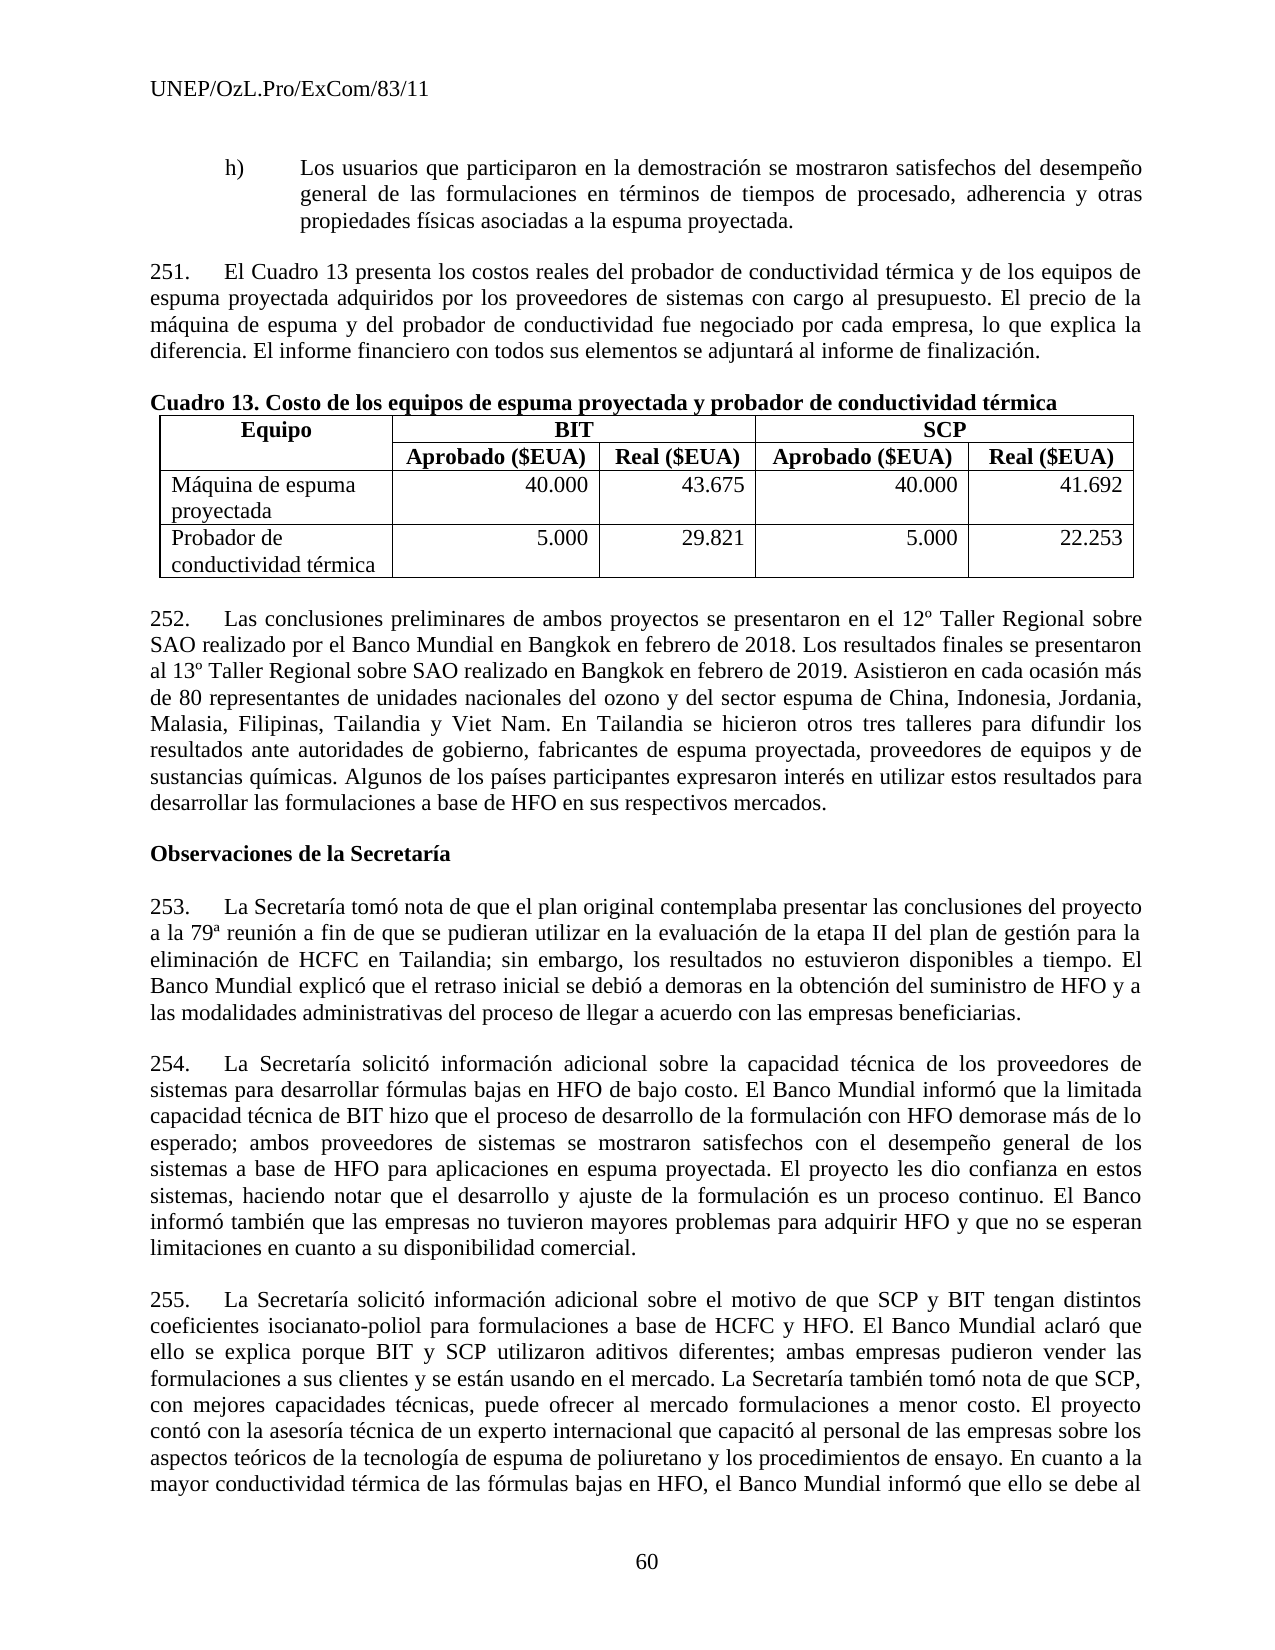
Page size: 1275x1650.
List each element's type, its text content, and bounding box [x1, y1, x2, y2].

table_header BIT [393, 416, 755, 442]
text Cuadro 13. Costo de los equipos de espuma proyectada y probador de conductividad térmica [150, 388, 1144, 415]
table_cell Aprobado ($EUA) [393, 443, 599, 470]
table_header Equipo [161, 416, 392, 470]
table_header SCP [756, 416, 1133, 442]
table_cell Real ($EUA) [600, 443, 755, 470]
table_cell Máquina de espuma proyectada [161, 471, 392, 523]
table_cell 40.000 [393, 471, 599, 523]
table_cell Aprobado ($EUA) [756, 443, 968, 470]
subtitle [150, 1286, 1144, 1497]
table_cell Probador de conductividad térmica [161, 525, 392, 577]
table_cell 5.000 [756, 525, 968, 577]
table_cell 43.675 [600, 471, 755, 523]
table_cell 22.253 [969, 525, 1133, 577]
table_cell Real ($EUA) [969, 443, 1133, 470]
subtitle La Secretaría solicitó información adicional sobre la capacidad técnica de los proveedores de sistemas para desarrollar fórmulas bajas en HFO de bajo costo. El Banco Mundial informó que la limitada capacidad técnica de BIT hizo que el proceso de desarrollo de la formulación con HFO demorase más de lo esperado; ambos proveedores de sistemas se mostraron satisfechos con el desempeño general de los sistemas a base de HFO para aplicaciones en espuma proyectada. El proyecto les dio confianza en estos sistemas, haciendo notar que el desarrollo y ajuste de la formulación es un proceso continuo. El Banco informó también que las empresas no tuvieron mayores problemas para adquirir HFO y que no se esperan limitaciones en cuanto a su disponibilidad comercial. [150, 1050, 1144, 1261]
table_cell 40.000 [756, 471, 968, 523]
subtitle Los usuarios que participaron en la demostración se mostraron satisfechos del desempeño general de las formulaciones en términos de tiempos de procesado, adherencia y otras propiedades físicas asociadas a la espuma proyectada. [225, 154, 1144, 233]
subtitle Las conclusiones preliminares de ambos proyectos se presentaron en el 12º Taller Regional sobre SAO realizado por el Banco Mundial en Bangkok en febrero de 2018. Los resultados finales se presentaron al 13º Taller Regional sobre SAO realizado en Bangkok en febrero de 2019. Asistieron en cada ocasión más de 80 representantes de unidades nacionales del ozono y del sector espuma de China, Indonesia, Jordania, Malasia, Filipinas, Tailandia y Viet Nam. En Tailandia se hicieron otros tres talleres para difundir los resultados ante autoridades de gobierno, fabricantes de espuma proyectada, proveedores de equipos y de sustancias químicas. Algunos de los países participantes expresaron interés en utilizar estos resultados para desarrollar las formulaciones a base de HFO en sus respectivos mercados. [150, 604, 1144, 815]
subtitle La Secretaría tomó nota de que el plan original contemplaba presentar las conclusiones del proyecto a la 79ª reunión a fin de que se pudieran utilizar en la evaluación de la etapa II del plan de gestión para la eliminación de HCFC en Tailandia; sin embargo, los resultados no estuvieron disponibles a tiempo. El Banco Mundial explicó que el retraso inicial se debió a demoras en la obtención del suministro de HFO y a las modalidades administrativas del proceso de llegar a acuerdo con las empresas beneficiarias. [150, 893, 1144, 1025]
table_cell 5.000 [393, 525, 599, 577]
subtitle El Cuadro 13 presenta los costos reales del probador de conductividad térmica y de los equipos de espuma proyectada adquiridos por los proveedores de sistemas con cargo al presupuesto. El precio de la máquina de espuma y del probador de conductividad fue negociado por cada empresa, lo que explica la diferencia. El informe financiero con todos sus elementos se adjuntará al informe de finalización. [150, 258, 1144, 363]
text Observaciones de la Secretaría [150, 840, 1144, 867]
table_cell 29.821 [600, 525, 755, 577]
table_cell 41.692 [969, 471, 1133, 523]
